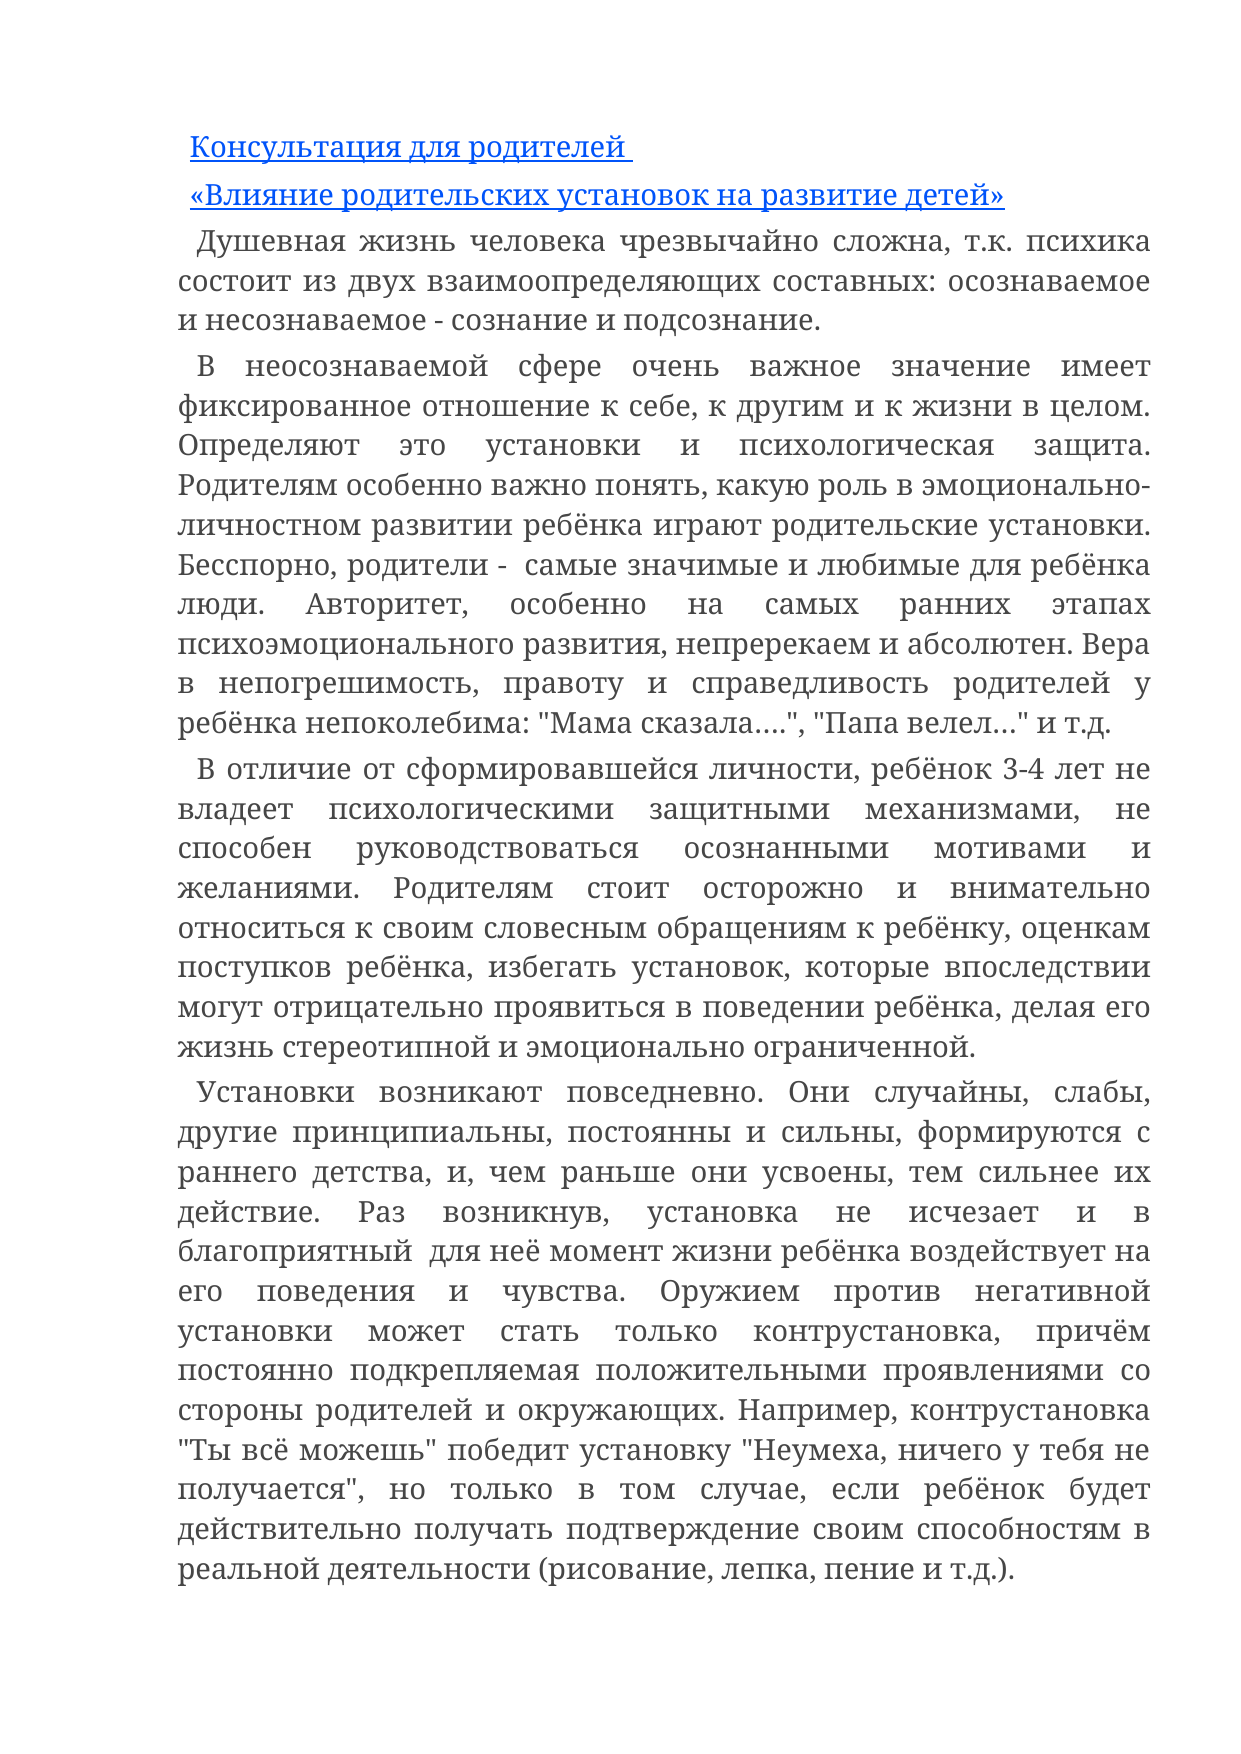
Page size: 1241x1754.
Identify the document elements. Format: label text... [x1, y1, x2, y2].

text В неосознаваемой сфере очень важное значение имеет фиксированное отношение к себе, к другим и к жизни в целом. Определяют это установки и психологическая защита. Родителям особенно важно понять, какую роль в эмоционально-личностном развитии ребёнка играют родительские установки. Бесспорно, родители - самые значимые и любимые для ребёнка люди. Авторитет, особенно на самых ранних этапах психоэмоционального развития, непререкаем и абсолютен. Вера в непогрешимость, правоту и справедливость родителей у ребёнка непоколебима: "Мама сказала….", "Папа велел…" и т.д. [177, 345, 1152, 742]
text Установки возникают повседневно. Они случайны, слабы, другие принципиальны, постоянны и сильны, формируются с раннего детства, и, чем раньше они усвоены, тем сильнее их действие. Раз возникнув, установка не исчезает и в благоприятный для неё момент жизни ребёнка воздействует на его поведения и чувства. Оружием против негативной установки может стать только контрустановка, причём постоянно подкрепляемая положительными проявлениями со стороны родителей и окружающих. Например, контрустановка "Ты всё можешь" победит установку "Неумеха, ничего у тебя не получается", но только в том случае, если ребёнок будет действительно получать подтверждение своим способностям в реальной деятельности (рисование, лепка, пение и т.д.). [177, 1072, 1152, 1588]
text В отличие от сформировавшейся личности, ребёнок 3-4 лет не владеет психологическими защитными механизмами, не способен руководствоваться осознанными мотивами и желаниями. Родителям стоит осторожно и внимательно относиться к своим словесным обращениям к ребёнку, оценкам поступков ребёнка, избегать установок, которые впоследствии могут отрицательно проявиться в поведении ребёнка, делая его жизнь стереотипной и эмоционально ограниченной. [177, 748, 1152, 1066]
text Консультация для родителей [189, 124, 1139, 166]
text «Влияние родительских установок на развитие детей» [189, 172, 1139, 214]
text Душевная жизнь человека чрезвычайно сложна, т.к. психика состоит из двух взаимоопределяющих составных: осознаваемое и несознаваемое - сознание и подсознание. [177, 220, 1152, 339]
